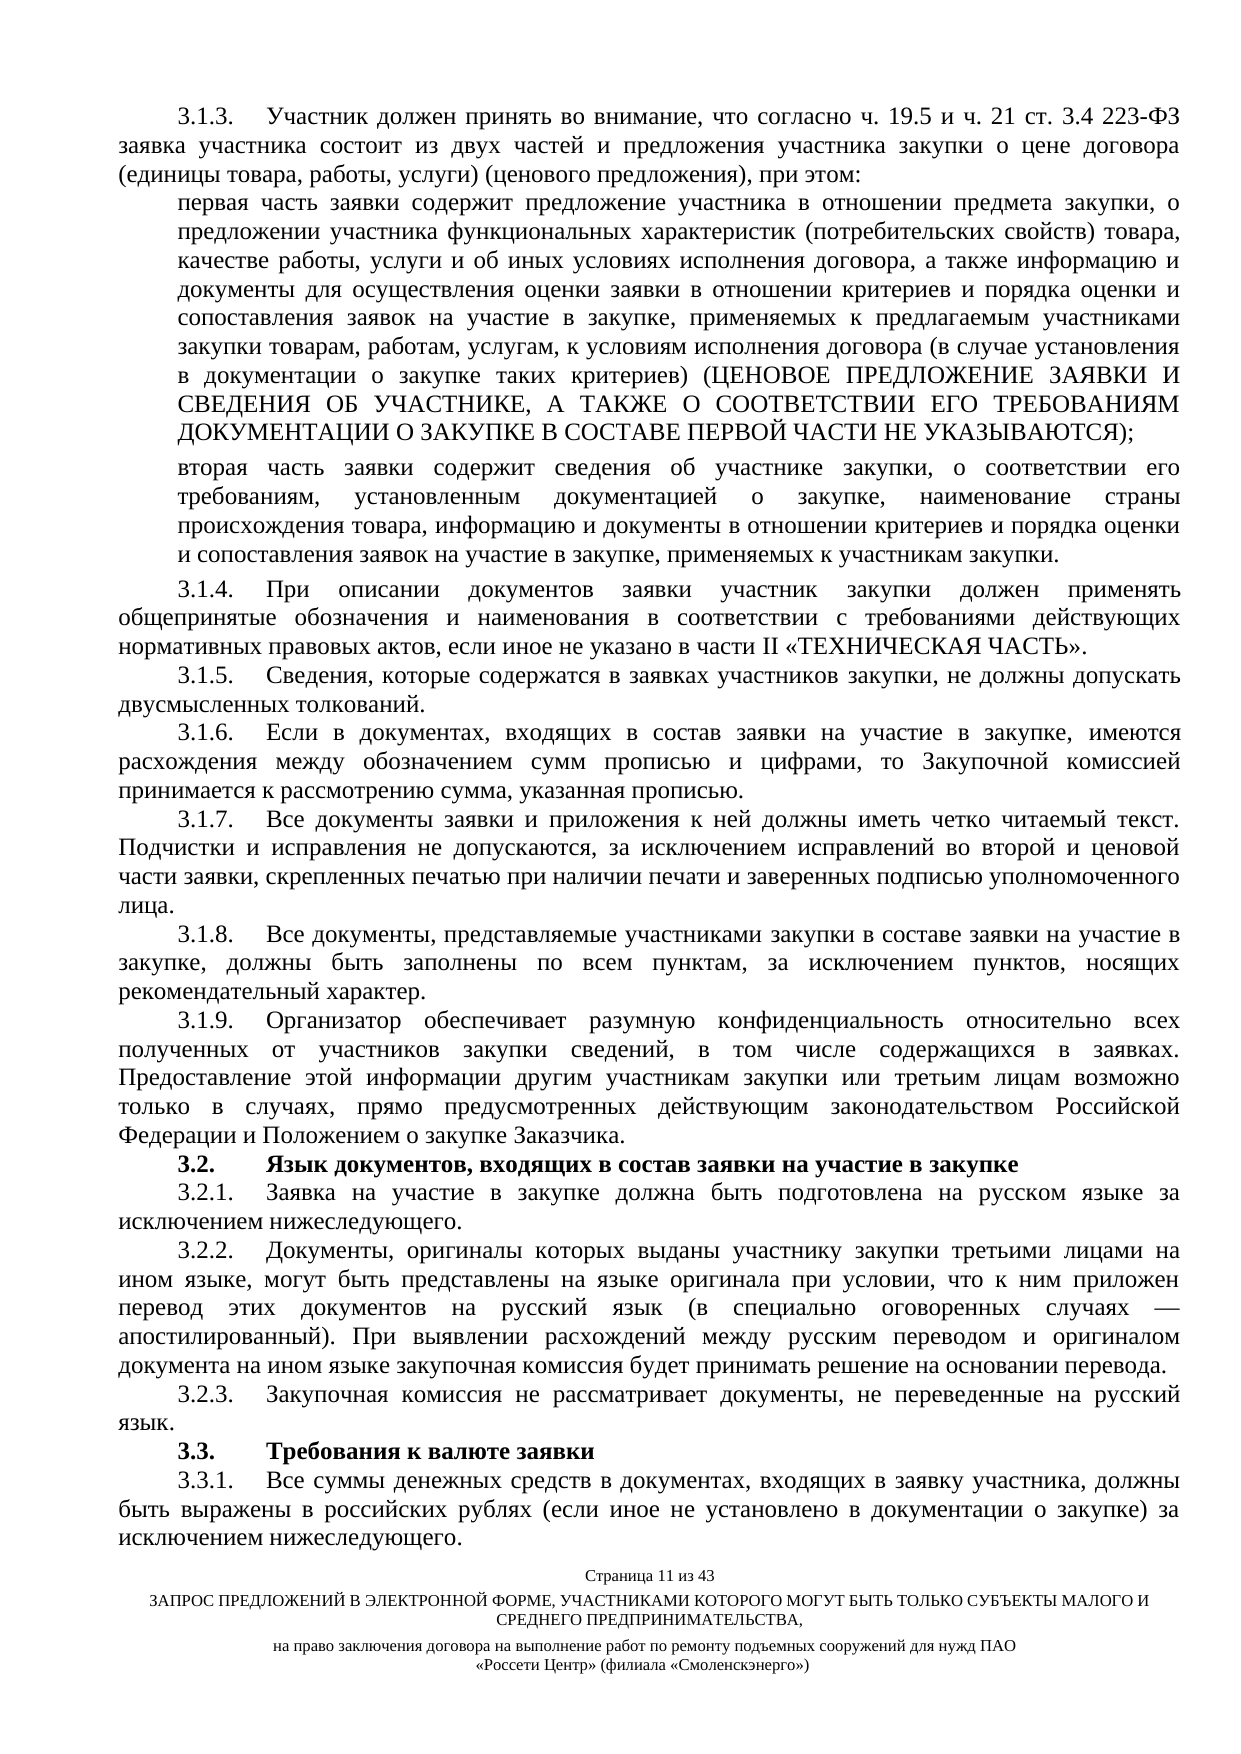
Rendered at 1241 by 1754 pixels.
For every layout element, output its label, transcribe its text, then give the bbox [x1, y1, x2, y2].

subtitle При описании документов заявки участник закупки должен применять общепринятые обозначения и наименования в соответствии с требованиями действующих нормативных правовых актов, если иное не указано в части II «ТЕХНИЧЕСКАЯ ЧАСТЬ». [118, 574, 1181, 660]
subtitle Сведения, которые содержатся в заявках участников закупки, не должны допускать двусмысленных толкований. [118, 660, 1181, 717]
subtitle Язык документов, входящих в состав заявки на участие в закупке [118, 1149, 1181, 1177]
subtitle Все суммы денежных средств в документах, входящих в заявку участника, должны быть выражены в российских рублях (если иное не установлено в документации о закупке) за исключением нижеследующего. [118, 1465, 1181, 1551]
subtitle Участник должен принять во внимание, что согласно ч. 19.5 и ч. 21 ст. 3.4 223-ФЗ заявка участника состоит из двух частей и предложения участника закупки о цене договора (единицы товара, работы, услуги) (ценового предложения), при этом: [118, 101, 1181, 187]
subtitle Если в документах, входящих в состав заявки на участие в закупке, имеются расхождения между обозначением сумм прописью и цифрами, то Закупочной комиссией принимается к рассмотрению сумма, указанная прописью. [118, 717, 1181, 804]
subtitle Закупочная комиссия не рассматривает документы, не переведенные на русский язык. [118, 1379, 1181, 1436]
text первая часть заявки содержит предложение участника в отношении предмета закупки, о предложении участника функциональных характеристик (потребительских свойств) товара, качестве работы, услуги и об иных условиях исполнения договора, а также информацию и документы для осуществления оценки заявки в отношении критериев и порядка оценки и сопоставления заявок на участие в закупке, применяемых к предлагаемым участниками закупки товарам, работам, услугам, к условиям исполнения договора (в случае установления в документации о закупке таких критериев) (ЦЕНОВОЕ ПРЕДЛОЖЕНИЕ ЗАЯВКИ И СВЕДЕНИЯ ОБ УЧАСТНИКЕ, А ТАКЖЕ О СООТВЕТСТВИИ ЕГО ТРЕБОВАНИЯМ ДОКУМЕНТАЦИИ О ЗАКУПКЕ В СОСТАВЕ ПЕРВОЙ ЧАСТИ НЕ УКАЗЫВАЮТСЯ); [177, 187, 1181, 446]
subtitle Организатор обеспечивает разумную конфиденциальность относительно всех полученных от участников закупки сведений, в том числе содержащихся в заявках. Предоставление этой информации другим участникам закупки или третьим лицам возможно только в случаях, прямо предусмотренных действующим законодательством Российской Федерации и Положением о закупке Заказчика. [118, 1005, 1181, 1149]
subtitle Документы, оригиналы которых выданы участнику закупки третьими лицами на ином языке, могут быть представлены на языке оригинала при условии, что к ним приложен перевод этих документов на русский язык (в специально оговоренных случаях — апостилированный). При выявлении расхождений между русским переводом и оригиналом документа на ином языке закупочная комиссия будет принимать решение на основании перевода. [118, 1235, 1181, 1379]
text вторая часть заявки содержит сведения об участнике закупки, о соответствии его требованиям, установленным документацией о закупке, наименование страны происхождения товара, информацию и документы в отношении критериев и порядка оценки и сопоставления заявок на участие в закупке, применяемых к участникам закупки. [177, 452, 1181, 567]
subtitle Заявка на участие в закупке должна быть подготовлена на русском языке за исключением нижеследующего. [118, 1177, 1181, 1235]
subtitle Все документы, представляемые участниками закупки в составе заявки на участие в закупке, должны быть заполнены по всем пунктам, за исключением пунктов, носящих рекомендательный характер. [118, 919, 1181, 1005]
subtitle Требования к валюте заявки [118, 1436, 1181, 1465]
subtitle Все документы заявки и приложения к ней должны иметь четко читаемый текст. Подчистки и исправления не допускаются, за исключением исправлений во второй и ценовой части заявки, скрепленных печатью при наличии печати и заверенных подписью уполномоченного лица. [118, 804, 1181, 919]
